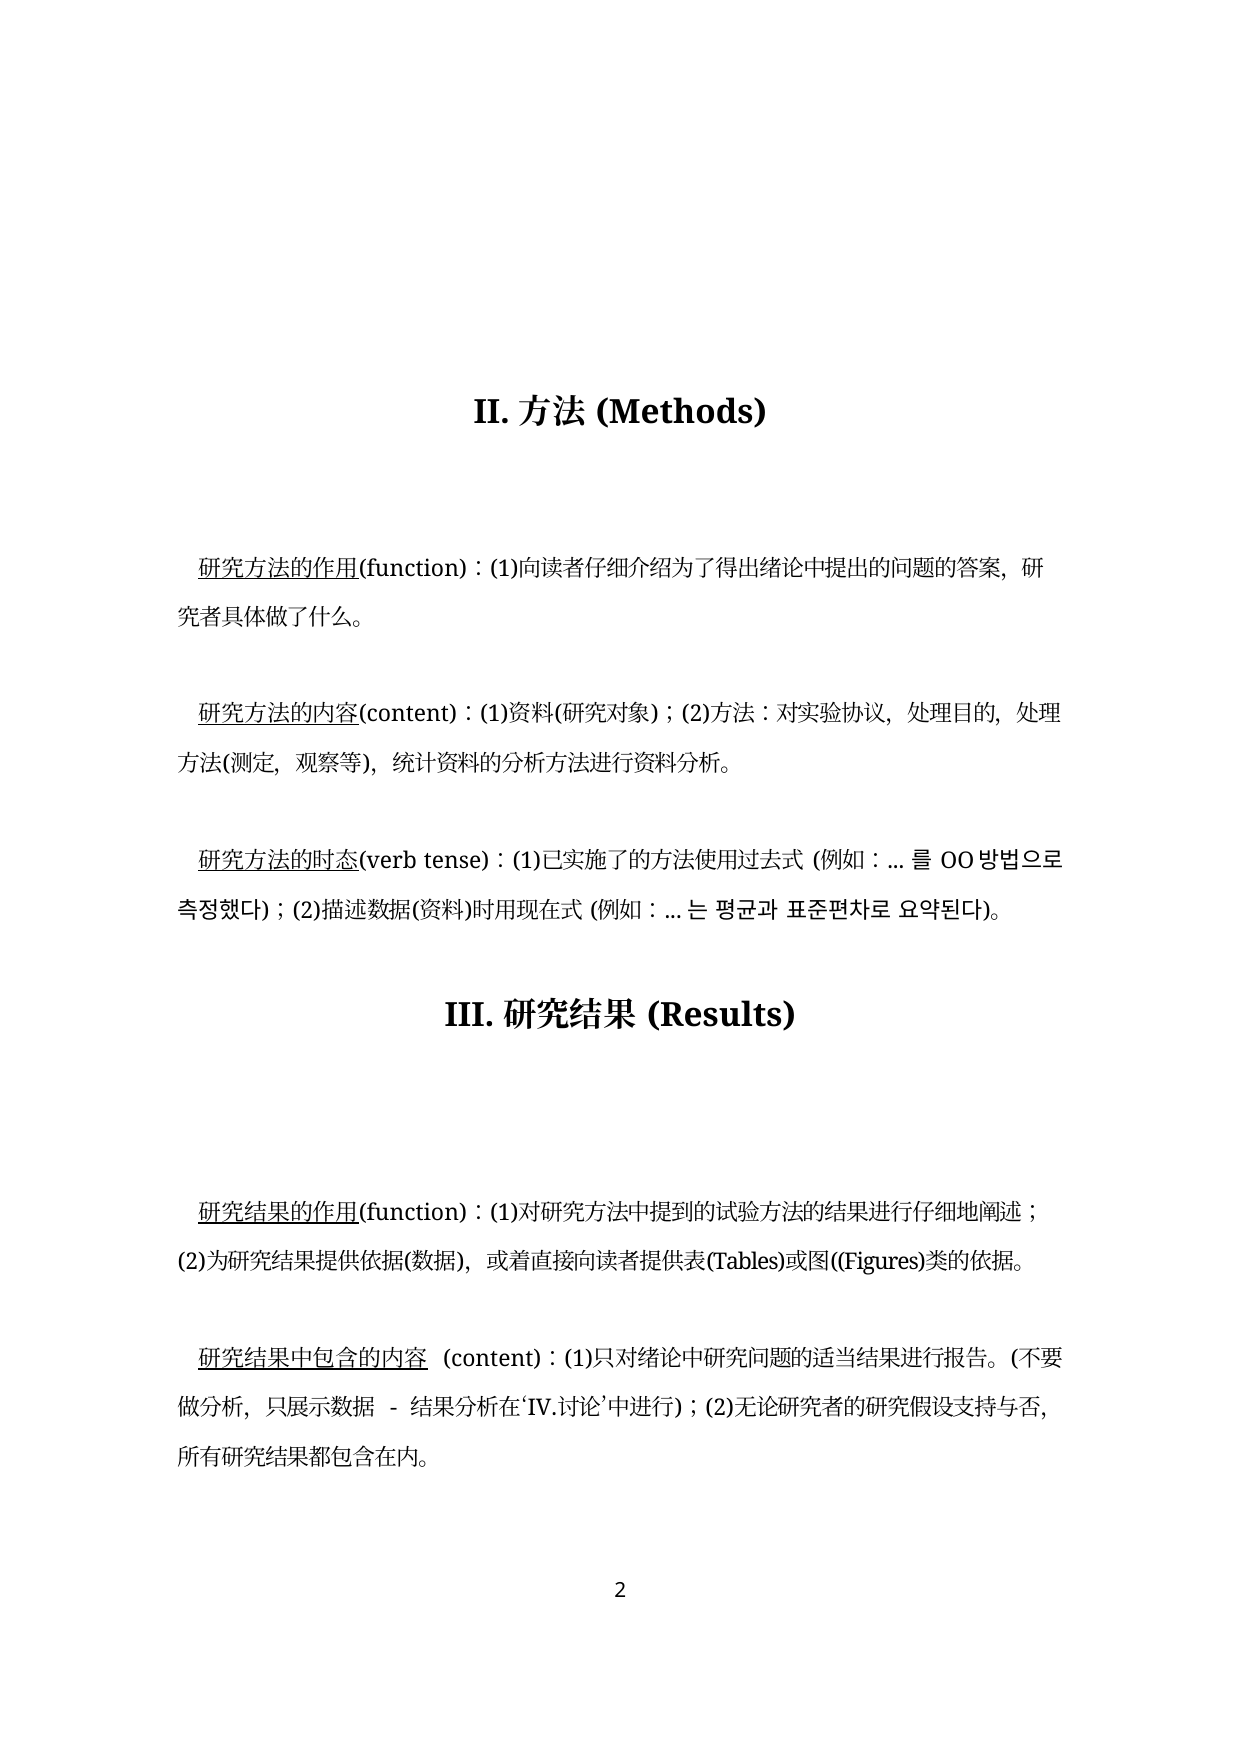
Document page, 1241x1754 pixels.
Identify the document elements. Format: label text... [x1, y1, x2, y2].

text 研究方法的内容(content)：(1)资料(研究对象)；(2)方法：对实验协议，处理目的，处理方法(测定，观察等)，统计资料的分析方法进行资料分析。 [177, 695, 1063, 778]
text III. 研究结果 (Results) [177, 988, 1063, 1036]
text 研究方法的时态(verb tense)：(1)已实施了的方法使用过去式 (例如：... 를 OO방법으로 측정했다)；(2)描述数据(资料)时用现在式 (例如：... 는 평균과 표준편차로 요약된다)。 [177, 842, 1063, 925]
text 研究方法的作用(function)：(1)向读者仔细介绍为了得出绪论中提出的问题的答案，研究者具体做了什么。 [177, 549, 1063, 632]
text 研究结果的作用(function)：(1)对研究方法中提到的试验方法的结果进行仔细地阐述；(2)为研究结果提供依据(数据)，或着直接向读者提供表(Tables)或图((Figures)类的依据。 [177, 1194, 1063, 1276]
text II. 方法 (Methods) [177, 385, 1063, 433]
text 研究结果中包含的内容 (content)：(1)只对绪论中研究问题的适当结果进行报告。(不要做分析，只展示数据 - 结果分析在‘IV.讨论’中进行)；(2)无论研究者的研究假设支持与否，所有研究结果都包含在内。 [177, 1340, 1063, 1472]
